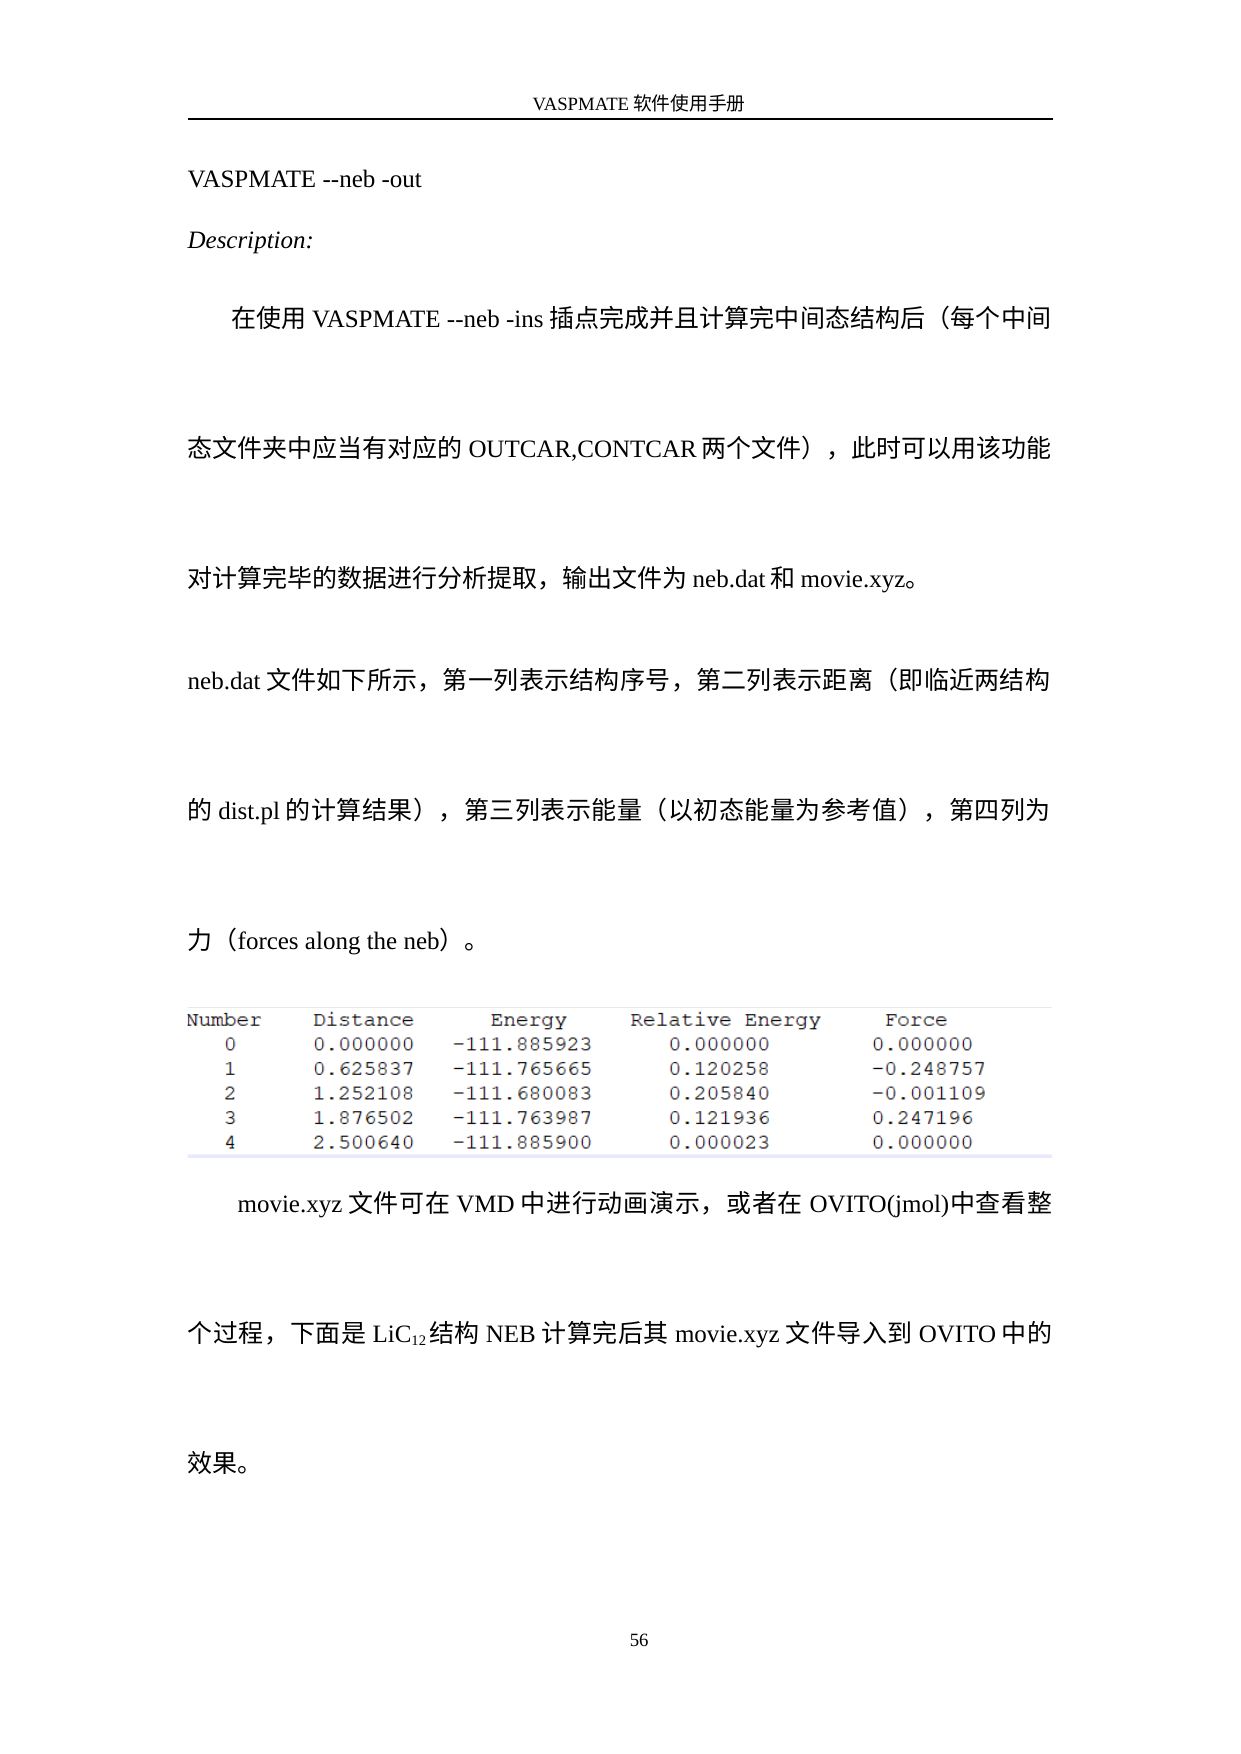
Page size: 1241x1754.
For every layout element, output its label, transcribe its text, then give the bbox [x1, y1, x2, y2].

text Description: [187, 223, 1053, 256]
text VASPMATE --neb -out [187, 162, 1053, 194]
text neb.dat文件如下所示，第一列表示结构序号，第二列表示距离（即临近两结构的dist.pl的计算结果），第三列表示能量（以初态能量为参考值），第四列为力（forces along the neb）。 [187, 646, 1053, 971]
text 在使用VASPMATE --neb -ins插点完成并且计算完中间态结构后（每个中间态文件夹中应当有对应的OUTCAR,CONTCAR两个文件），此时可以用该功能对计算完毕的数据进行分析提取，输出文件为neb.dat和movie.xyz。 [187, 284, 1053, 609]
text movie.xyz文件可在VMD中进行动画演示，或者在OVITO(jmol)中查看整个过程，下面是LiC12结构NEB计算完后其movie.xyz文件导入到OVITO中的效果。 [187, 1169, 1053, 1494]
picture [187, 1007, 1053, 1158]
